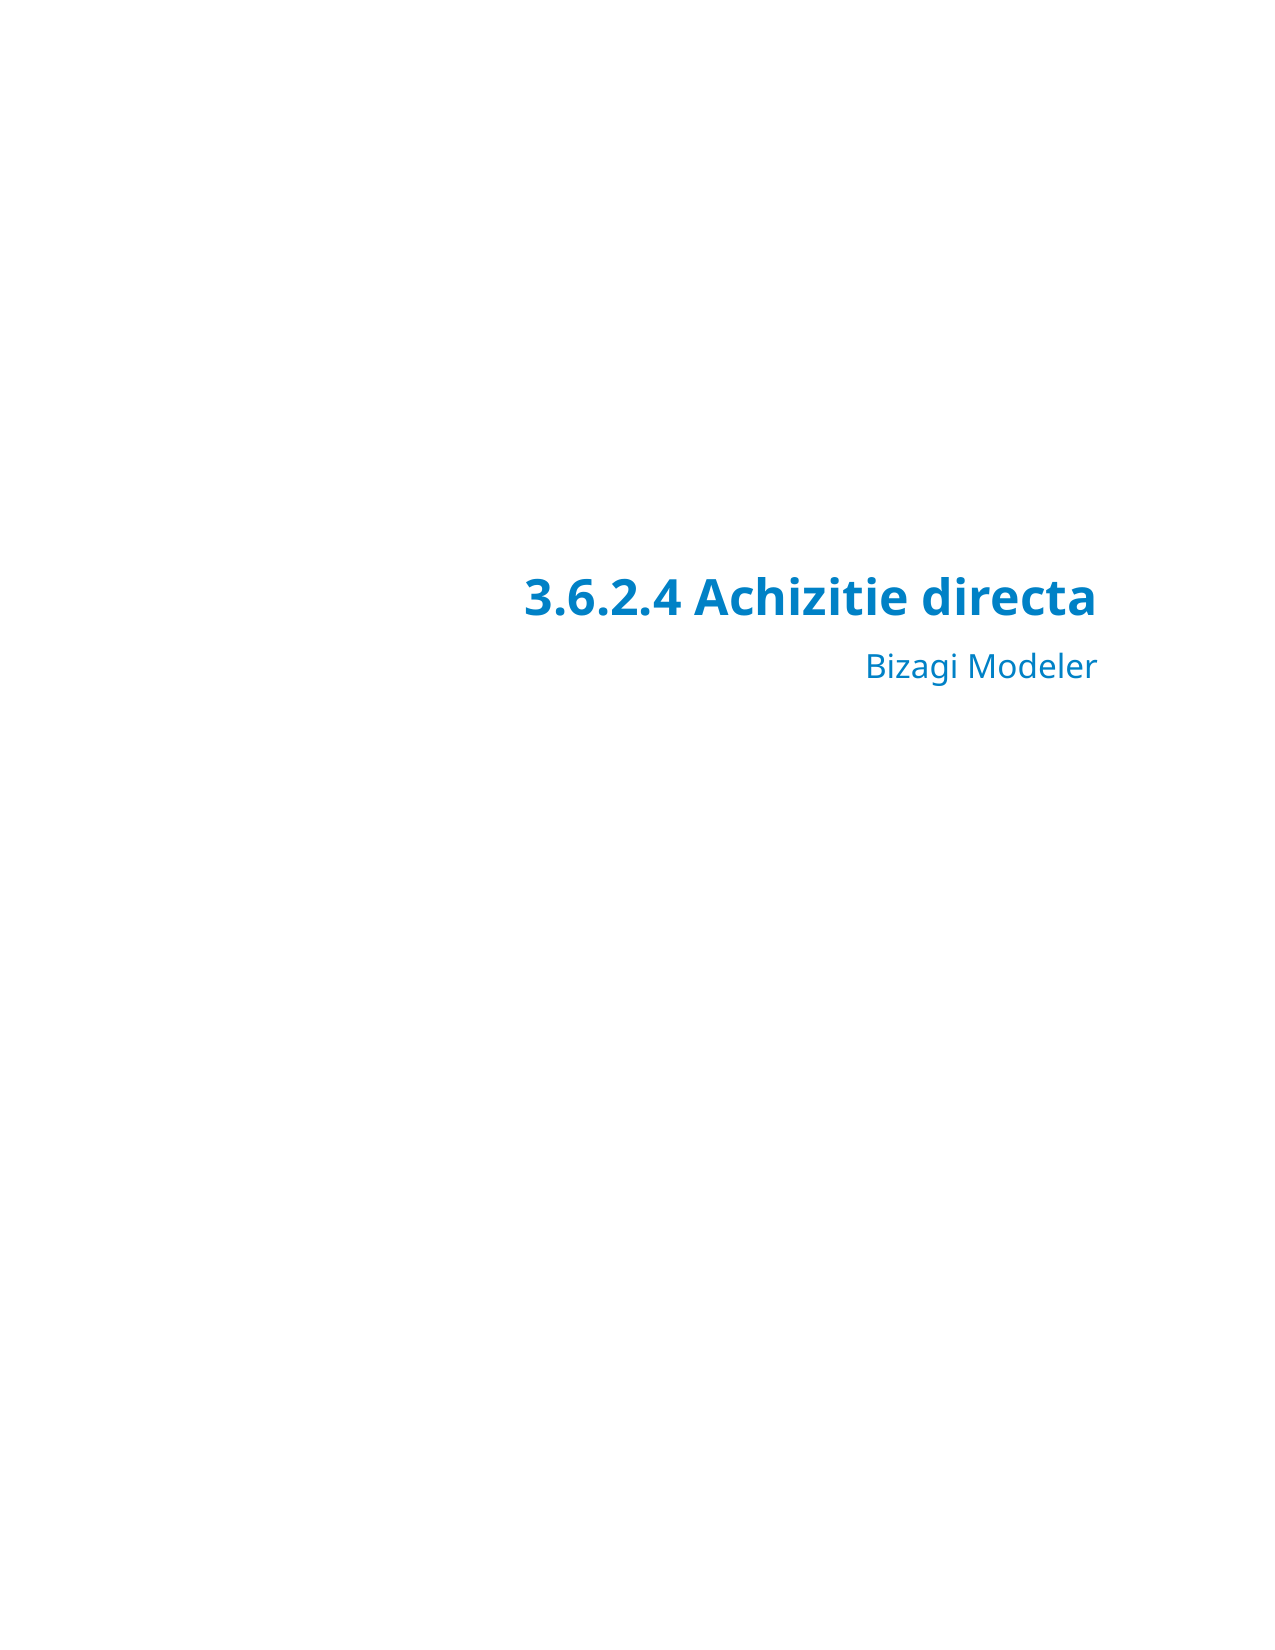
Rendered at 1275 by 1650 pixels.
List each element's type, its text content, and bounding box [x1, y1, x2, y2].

title 3.6.2.4 Achizitie directa [177, 562, 1098, 630]
subtitle Bizagi Modeler [177, 642, 1098, 688]
